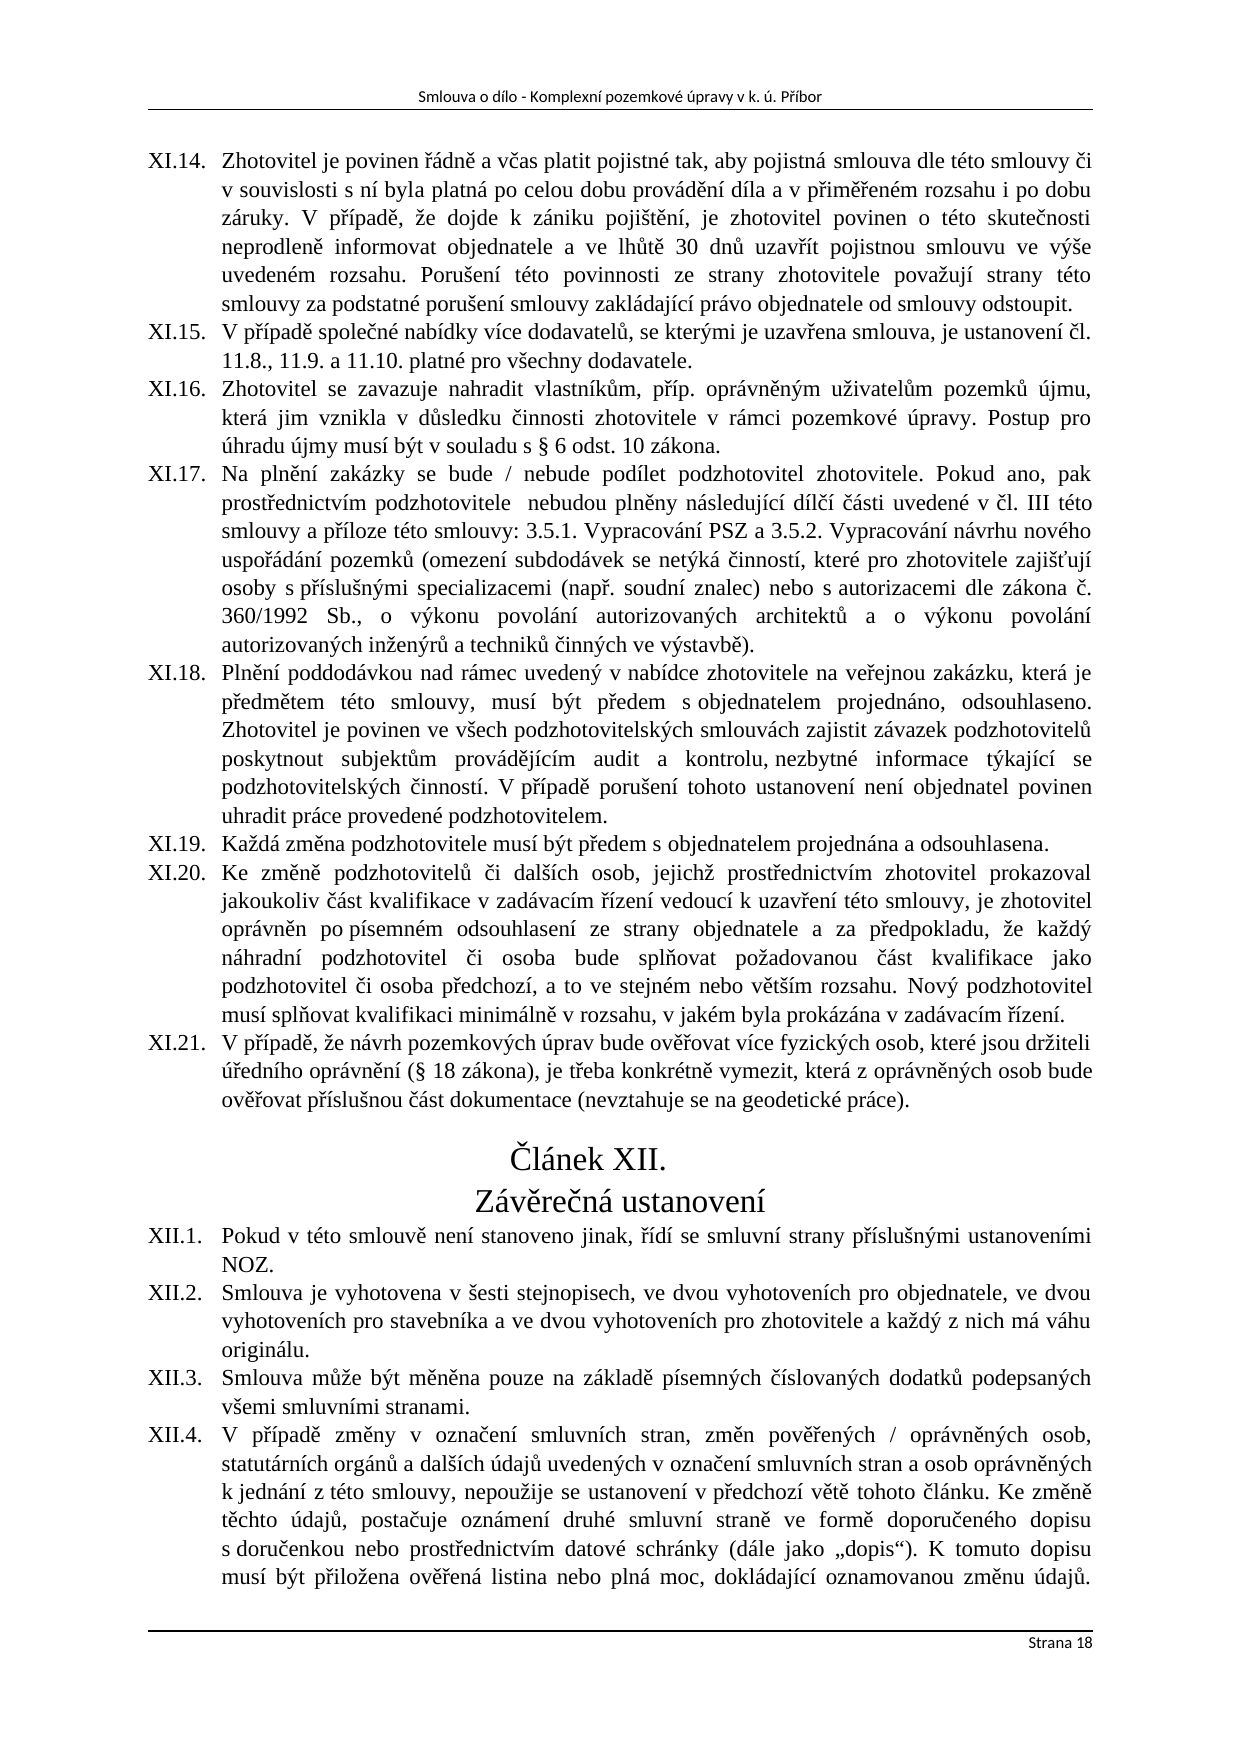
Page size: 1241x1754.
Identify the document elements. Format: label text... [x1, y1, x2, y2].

list Zhotovitel se zavazuje nahradit vlastníkům, příp. oprávněným uživatelům pozemků újmu, která jim vznikla v důsledku činnosti zhotovitele v rámci pozemkové úpravy. Postup pro úhradu újmy musí být v souladu s § 6 odst. 10 zákona. [148, 375, 1093, 458]
list Smlouva je vyhotovena v šesti stejnopisech, ve dvou vyhotoveních pro objednatele, ve dvou vyhotoveních pro stavebníka a ve dvou vyhotoveních pro zhotovitele a každý z nich má váhu originálu. [148, 1279, 1093, 1362]
list V případě společné nabídky více dodavatelů, se kterými je uzavřena smlouva, je ustanovení čl. 11.8., 11.9. a 11.10. platné pro všechny dodavatele. [148, 318, 1093, 373]
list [148, 1421, 1093, 1590]
list Zhotovitel je povinen řádně a včas platit pojistné tak, aby pojistná smlouva dle této smlouvy či v souvislosti s ní byla platná po celou dobu provádění díla a v přiměřeném rozsahu i po dobu záruky. V případě, že dojde k zániku pojištění, je zhotovitel povinen o této skutečnosti neprodleně informovat objednatele a ve lhůtě 30 dnů uzavřít pojistnou smlouvu ve výše uvedeném rozsahu. Porušení této povinnosti ze strany zhotovitele považují strany této smlouvy za podstatné porušení smlouvy zakládající právo objednatele od smlouvy odstoupit. [148, 148, 1093, 316]
list Každá změna podzhotovitele musí být předem s objednatelem projednána a odsouhlasena. [148, 830, 1093, 856]
list Pokud v této smlouvě není stanoveno jinak, řídí se smluvní strany příslušnými ustanoveními NOZ. [148, 1222, 1093, 1277]
list Smlouva může být měněna pouze na základě písemných číslovaných dodatků podepsaných všemi smluvními stranami. [148, 1364, 1093, 1419]
list Ke změně podzhotovitelů či dalších osob, jejichž prostřednictvím zhotovitel prokazoval jakoukoliv část kvalifikace v zadávacím řízení vedoucí k uzavření této smlouvy, je zhotovitel oprávněn po písemném odsouhlasení ze strany objednatele a za předpokladu, že každý náhradní podzhotovitel či osoba bude splňovat požadovanou část kvalifikace jako podzhotovitel či osoba předchozí, a to ve stejném nebo větším rozsahu. Nový podzhotovitel musí splňovat kvalifikaci minimálně v rozsahu, v jakém byla prokázána v zadávacím řízení. [148, 858, 1093, 1027]
list Plnění poddodávkou nad rámec uvedený v nabídce zhotovitele na veřejnou zakázku, která je předmětem této smlouvy, musí být předem s objednatelem projednáno, odsouhlaseno. Zhotovitel je povinen ve všech podzhotovitelských smlouvách zajistit závazek podzhotovitelů poskytnout subjektům provádějícím audit a kontrolu, nezbytné informace týkající se podzhotovitelských činností. V případě porušení tohoto ustanovení není objednatel povinen uhradit práce provedené podzhotovitelem. [148, 659, 1093, 828]
subtitle Závěrečná ustanovení [148, 1139, 1093, 1219]
list V případě, že návrh pozemkových úprav bude ověřovat více fyzických osob, které jsou držiteli úředního oprávnění (§ 18 zákona), je třeba konkrétně vymezit, která z oprávněných osob bude ověřovat příslušnou část dokumentace (nevztahuje se na geodetické práce). [148, 1029, 1093, 1112]
list Na plnění zakázky se bude / nebude podílet podzhotovitel zhotovitele. Pokud ano, pak prostřednictvím podzhotovitele nebudou plněny následující dílčí části uvedené v čl. III této smlouvy a příloze této smlouvy: 3.5.1. Vypracování PSZ a 3.5.2. Vypracování návrhu nového uspořádání pozemků (omezení subdodávek se netýká činností, které pro zhotovitele zajišťují osoby s příslušnými specializacemi (např. soudní znalec) nebo s autorizacemi dle zákona č. 360/1992 Sb., o výkonu povolání autorizovaných architektů a o výkonu povolání autorizovaných inženýrů a techniků činných ve výstavbě). [148, 460, 1093, 657]
